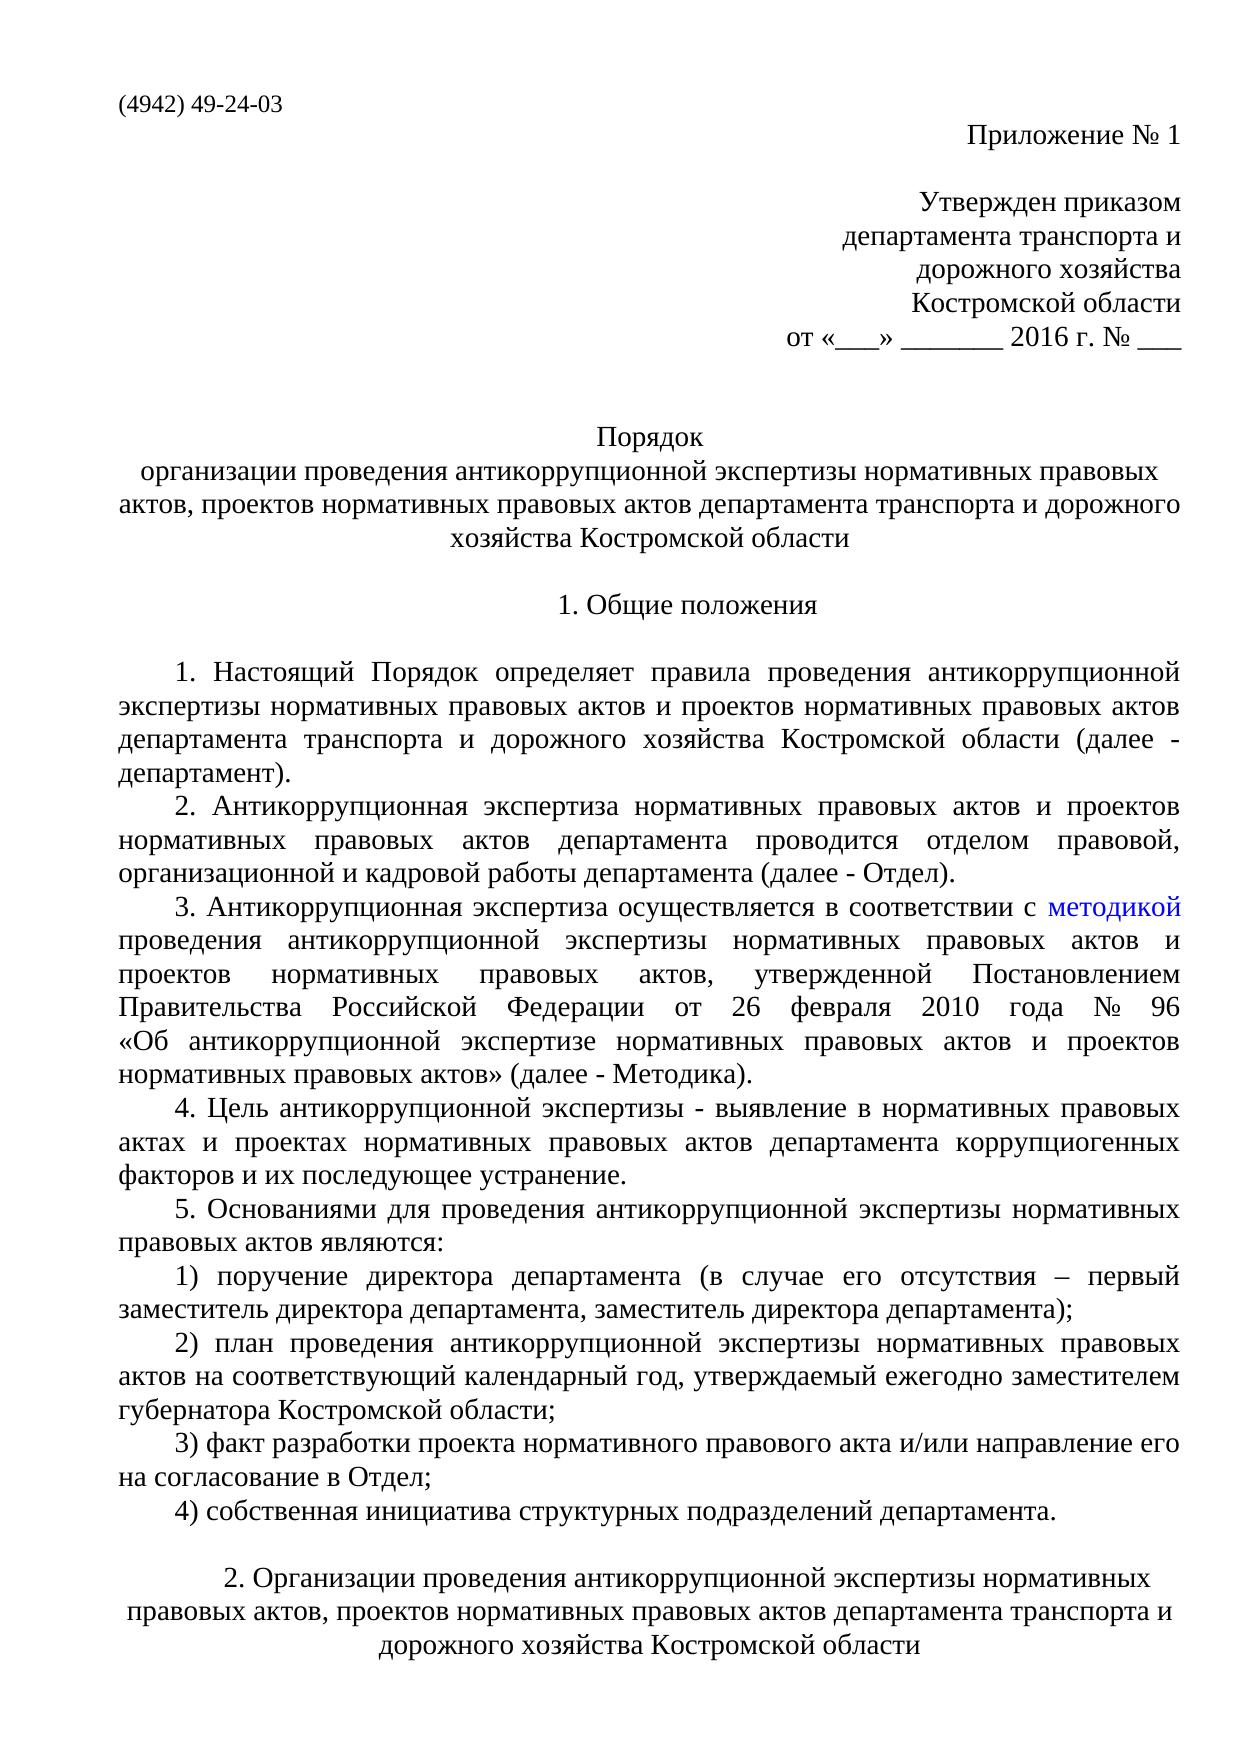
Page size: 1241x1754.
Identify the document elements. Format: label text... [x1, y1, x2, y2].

text 2) план проведения антикоррупционной экспертизы нормативных правовых актов на соответствующий календарный год, утверждаемый ежегодно заместителем губернатора Костромской области; [118, 1325, 1181, 1426]
text 1. Общие положения [118, 587, 1181, 621]
text от «___» _______ 2016 г. № ___ [118, 319, 1181, 352]
text 3) факт разработки проекта нормативного правового акта и/или направление его на согласование в Отдел; [118, 1426, 1181, 1493]
text Приложение № 1 [118, 117, 1181, 151]
text 1. Настоящий Порядок определяет правила проведения антикоррупционной экспертизы нормативных правовых актов и проектов нормативных правовых актов департамента транспорта и дорожного хозяйства Костромской области (далее - департамент). [118, 654, 1181, 788]
text Утвержден приказом [118, 184, 1181, 218]
text Костромской области [118, 285, 1181, 319]
text дорожного хозяйства [118, 252, 1181, 285]
text 4) собственная инициатива структурных подразделений департамента. [118, 1493, 1181, 1526]
text 2. Организации проведения антикоррупционной экспертизы нормативных правовых актов, проектов нормативных правовых актов департамента транспорта и дорожного хозяйства Костромской области [118, 1560, 1181, 1660]
title Порядок [118, 419, 1181, 453]
title организации проведения антикоррупционной экспертизы нормативных правовых актов, проектов нормативных правовых актов департамента транспорта и дорожного хозяйства Костромской области [118, 453, 1181, 553]
text 3. Антикоррупционная экспертиза осуществляется в соответствии с методикой проведения антикоррупционной экспертизы нормативных правовых актов и проектов нормативных правовых актов, утвержденной Постановлением Правительства Российской Федерации от 26 февраля 2010 года № 96 «Об антикоррупционной экспертизе нормативных правовых актов и проектов нормативных правовых актов» (далее - Методика). [118, 889, 1181, 1090]
text 4. Цель антикоррупционной экспертизы - выявление в нормативных правовых актах и проектах нормативных правовых актов департамента коррупциогенных факторов и их последующее устранение. [118, 1090, 1181, 1191]
text 1) поручение директора департамента (в случае его отсутствия – первый заместитель директора департамента, заместитель директора департамента); [118, 1258, 1181, 1325]
text 5. Основаниями для проведения антикоррупционной экспертизы нормативных правовых актов являются: [118, 1191, 1181, 1258]
text 2. Антикоррупционная экспертиза нормативных правовых актов и проектов нормативных правовых актов департамента проводится отделом правовой, организационной и кадровой работы департамента (далее - Отдел). [118, 788, 1181, 889]
text (4942) 49-24-03 [118, 89, 1181, 117]
text департамента транспорта и [118, 218, 1181, 252]
